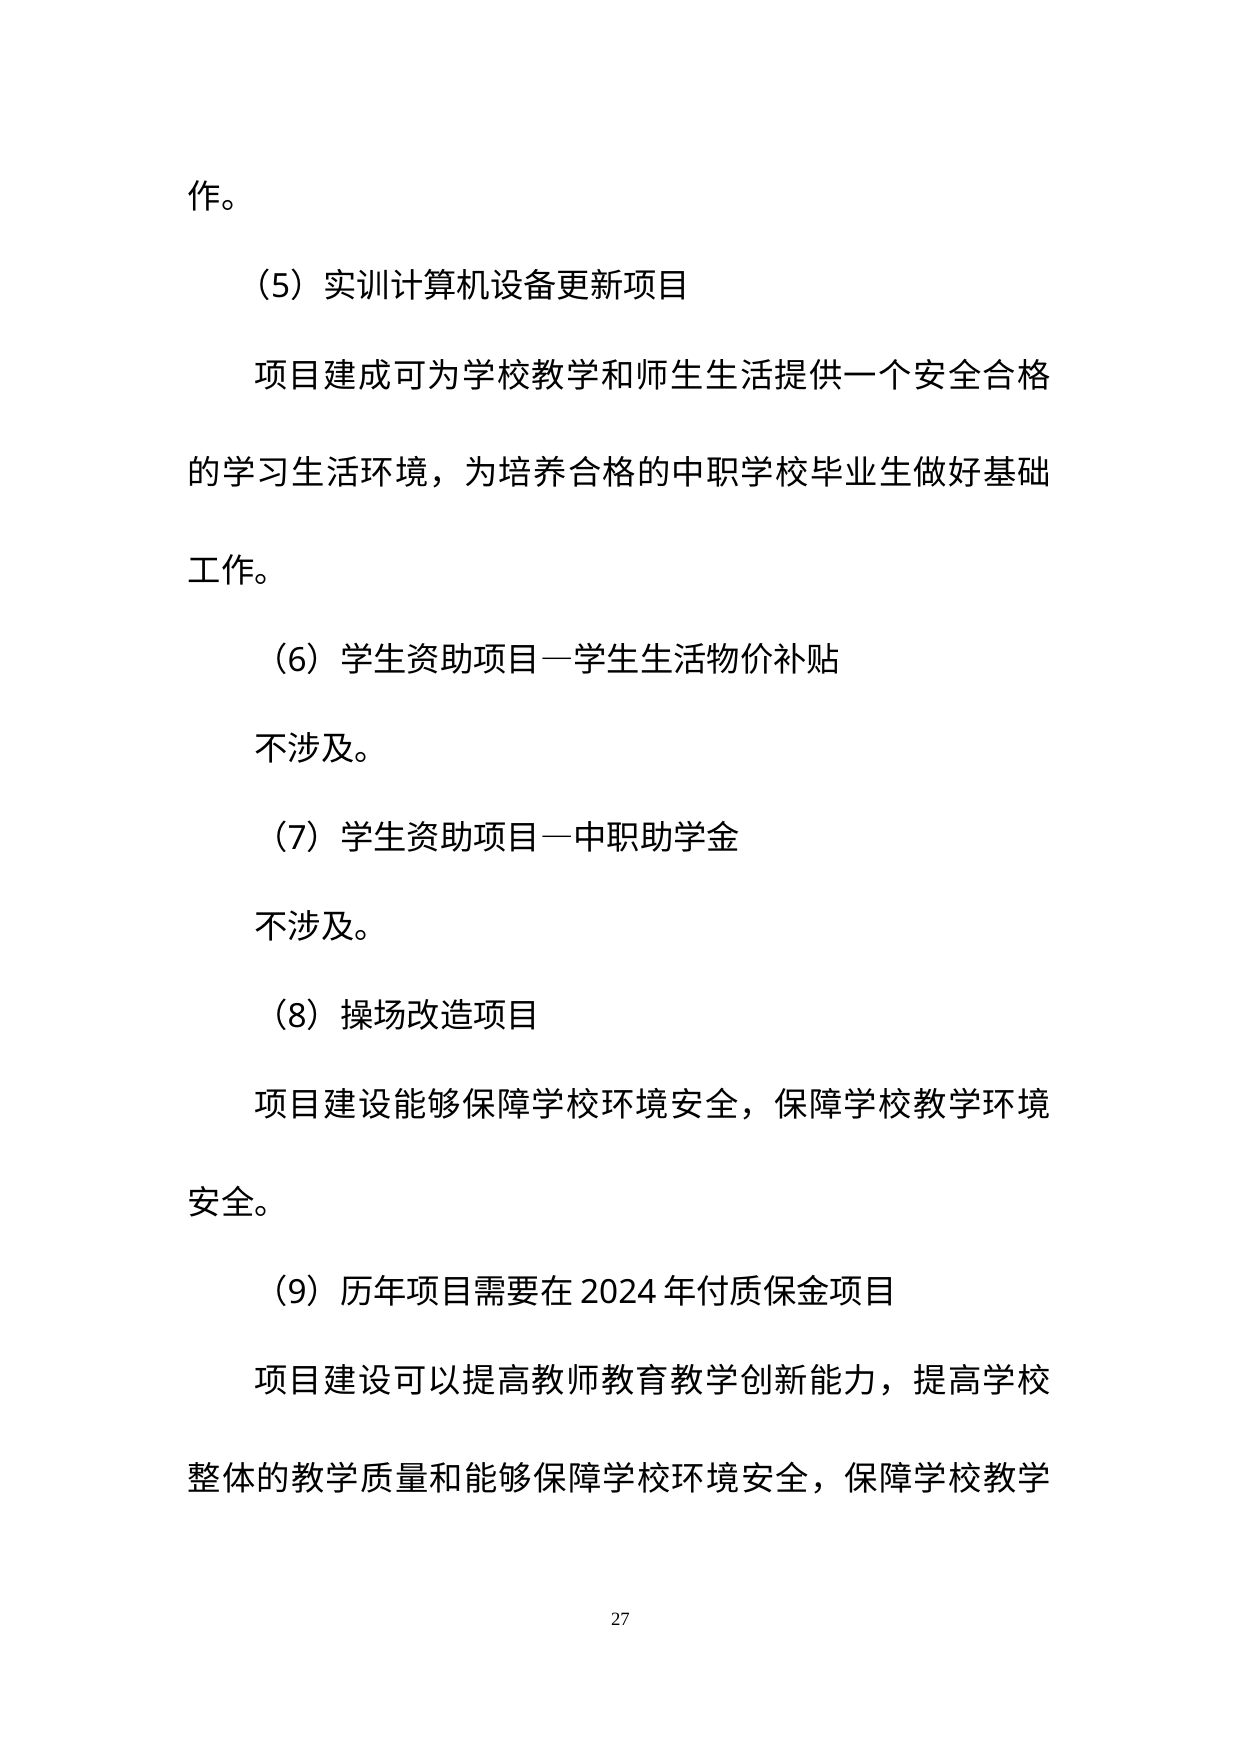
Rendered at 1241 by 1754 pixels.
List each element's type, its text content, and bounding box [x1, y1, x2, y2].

text （7）学生资助项目—中职助学金 [187, 802, 1053, 867]
text （9）历年项目需要在2024年付质保金项目 [187, 1256, 1053, 1321]
text 不涉及。 [187, 713, 1053, 778]
text （5）实训计算机设备更新项目 [187, 251, 1053, 316]
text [187, 340, 1053, 600]
text 项目建设能够保障学校环境安全，保障学校教学环境安全。 [187, 1070, 1053, 1232]
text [187, 1346, 1053, 1508]
text （8）操场改造项目 [187, 981, 1053, 1046]
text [187, 162, 1053, 227]
text 不涉及。 [187, 892, 1053, 957]
text （6）学生资助项目—学生生活物价补贴 [187, 624, 1053, 689]
